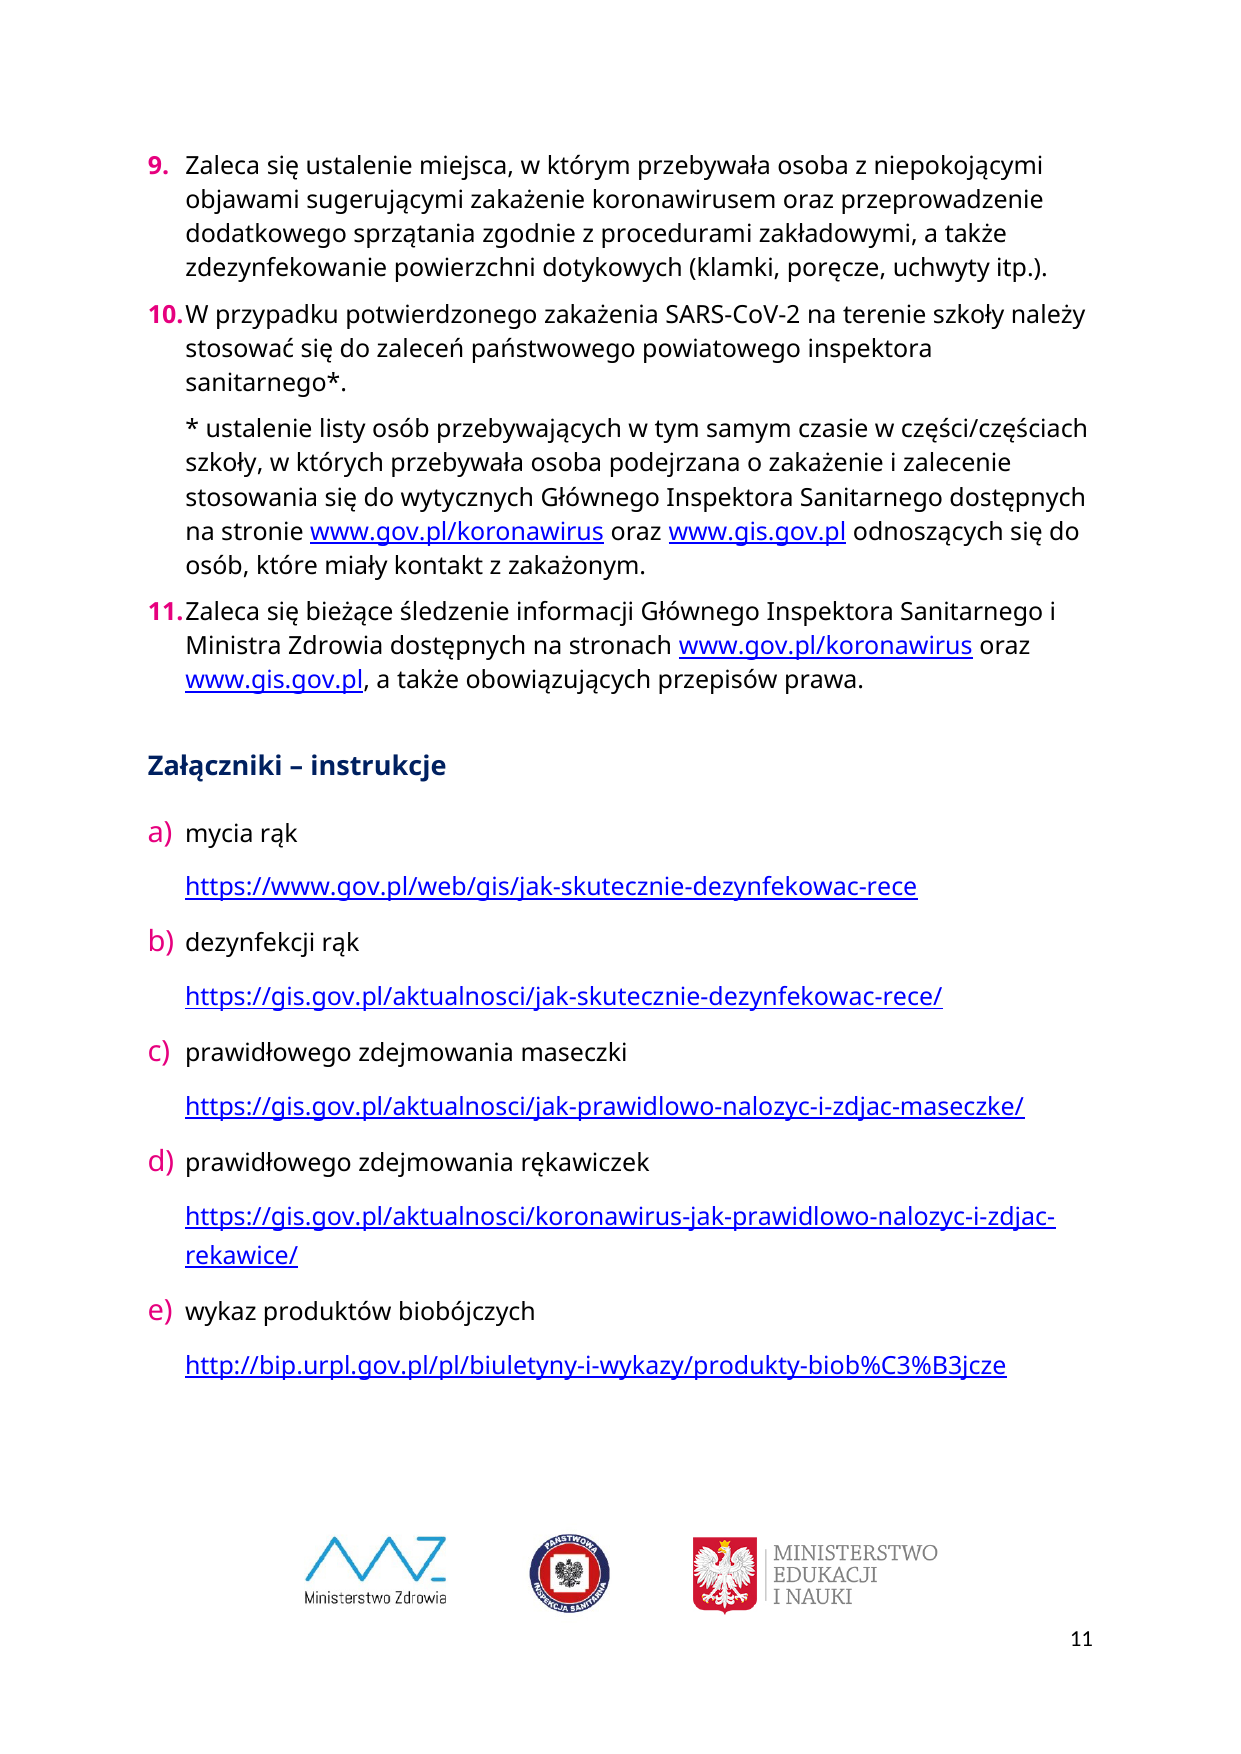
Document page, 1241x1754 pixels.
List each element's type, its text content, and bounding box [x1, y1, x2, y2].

text https://gis.gov.pl/aktualnosci/jak-prawidlowo-nalozyc-i-zdjac-maseczke/ [185, 1088, 1093, 1123]
list Zaleca się ustalenie miejsca, w którym przebywała osoba z niepokojącymi objawami sugerującymi zakażenie koronawirusem oraz przeprowadzenie dodatkowego sprzątania zgodnie z procedurami zakładowymi, a także zdezynfekowanie powierzchni dotykowych (klamki, poręcze, uchwyty itp.). [148, 148, 1093, 284]
text https://gis.gov.pl/aktualnosci/jak-skutecznie-dezynfekowac-rece/ [185, 979, 1093, 1013]
text http://bip.urpl.gov.pl/pl/biuletyny-i-wykazy/produkty-biob%C3%B3jcze [185, 1347, 1093, 1381]
list wykaz produktów biobójczych [147, 1289, 1093, 1329]
list * ustalenie listy osób przebywających w tym samym czasie w części/częściach szkoły, w których przebywała osoba podejrzana o zakażenie i zalecenie stosowania się do wytycznych Głównego Inspektora Sanitarnego dostępnych na stronie www.gov.pl/koronawirus oraz www.gis.gov.pl odnoszących się do osób, które miały kontakt z zakażonym. [185, 411, 1093, 581]
list Zaleca się bieżące śledzenie informacji Głównego Inspektora Sanitarnego i Ministra Zdrowia dostępnych na stronach www.gov.pl/koronawirus oraz www.gis.gov.pl, a także obowiązujących przepisów prawa. [148, 594, 1093, 696]
text Załączniki – instrukcje [148, 746, 1093, 783]
text https://gis.gov.pl/aktualnosci/koronawirus-jak-prawidlowo-nalozyc-i-zdjac-rekawice/ [185, 1198, 1093, 1272]
text https://www.gov.pl/web/gis/jak-skutecznie-dezynfekowac-rece [185, 869, 1093, 903]
list dezynfekcji rąk [147, 921, 1093, 960]
list W przypadku potwierdzonego zakażenia SARS-CoV-2 na terenie szkoły należy stosować się do zaleceń państwowego powiatowego inspektora sanitarnego*. [148, 296, 1093, 398]
list prawidłowego zdejmowania rękawiczek [147, 1140, 1093, 1180]
picture [227, 1512, 1013, 1638]
list prawidłowego zdejmowania maseczki [147, 1030, 1093, 1070]
list mycia rąk [147, 811, 1093, 851]
